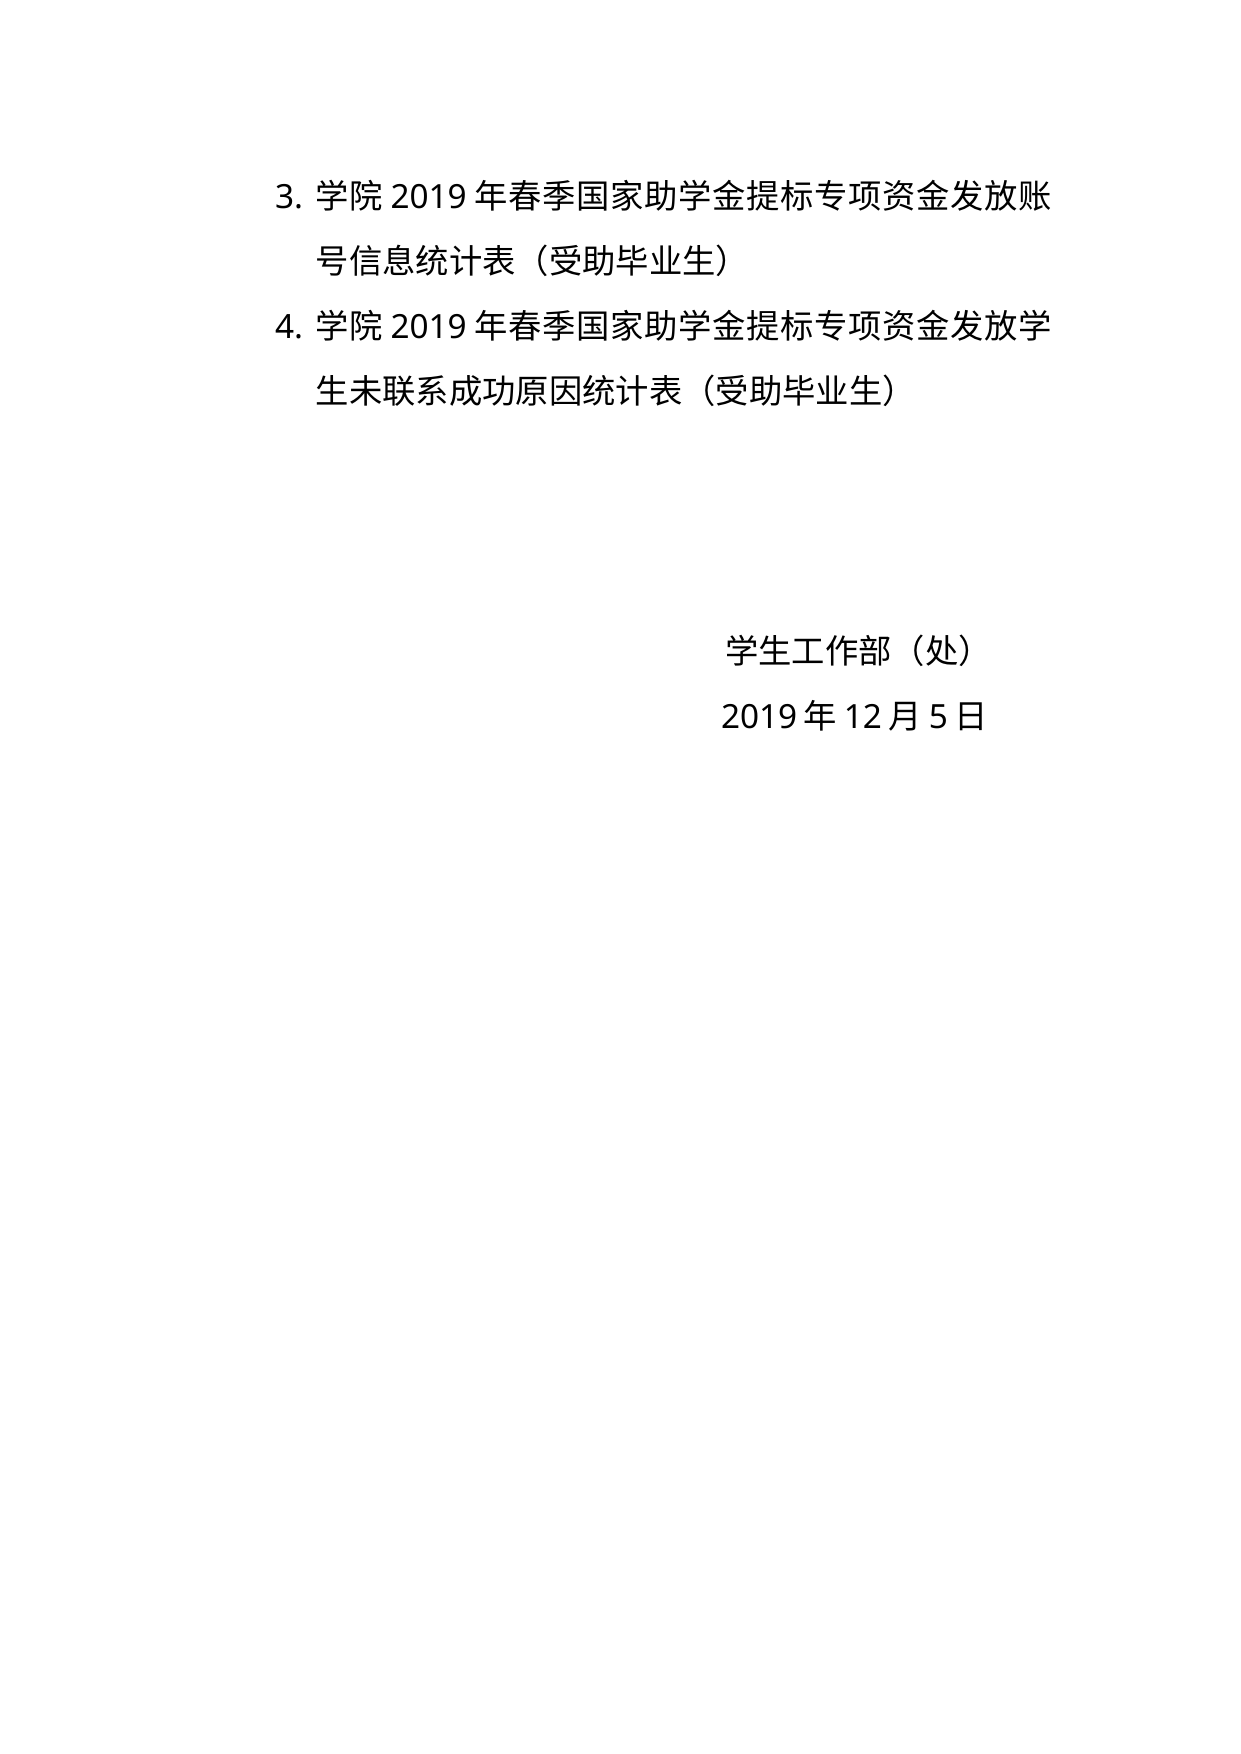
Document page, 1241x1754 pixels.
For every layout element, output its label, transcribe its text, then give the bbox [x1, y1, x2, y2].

text 2019年12月5日 [187, 682, 1053, 747]
list 学院2019年春季国家助学金提标专项资金发放学生未联系成功原因统计表（受助毕业生） [275, 292, 1053, 422]
list 学院2019年春季国家助学金提标专项资金发放账号信息统计表（受助毕业生） [275, 162, 1053, 292]
text 学生工作部（处） [625, 617, 1053, 682]
